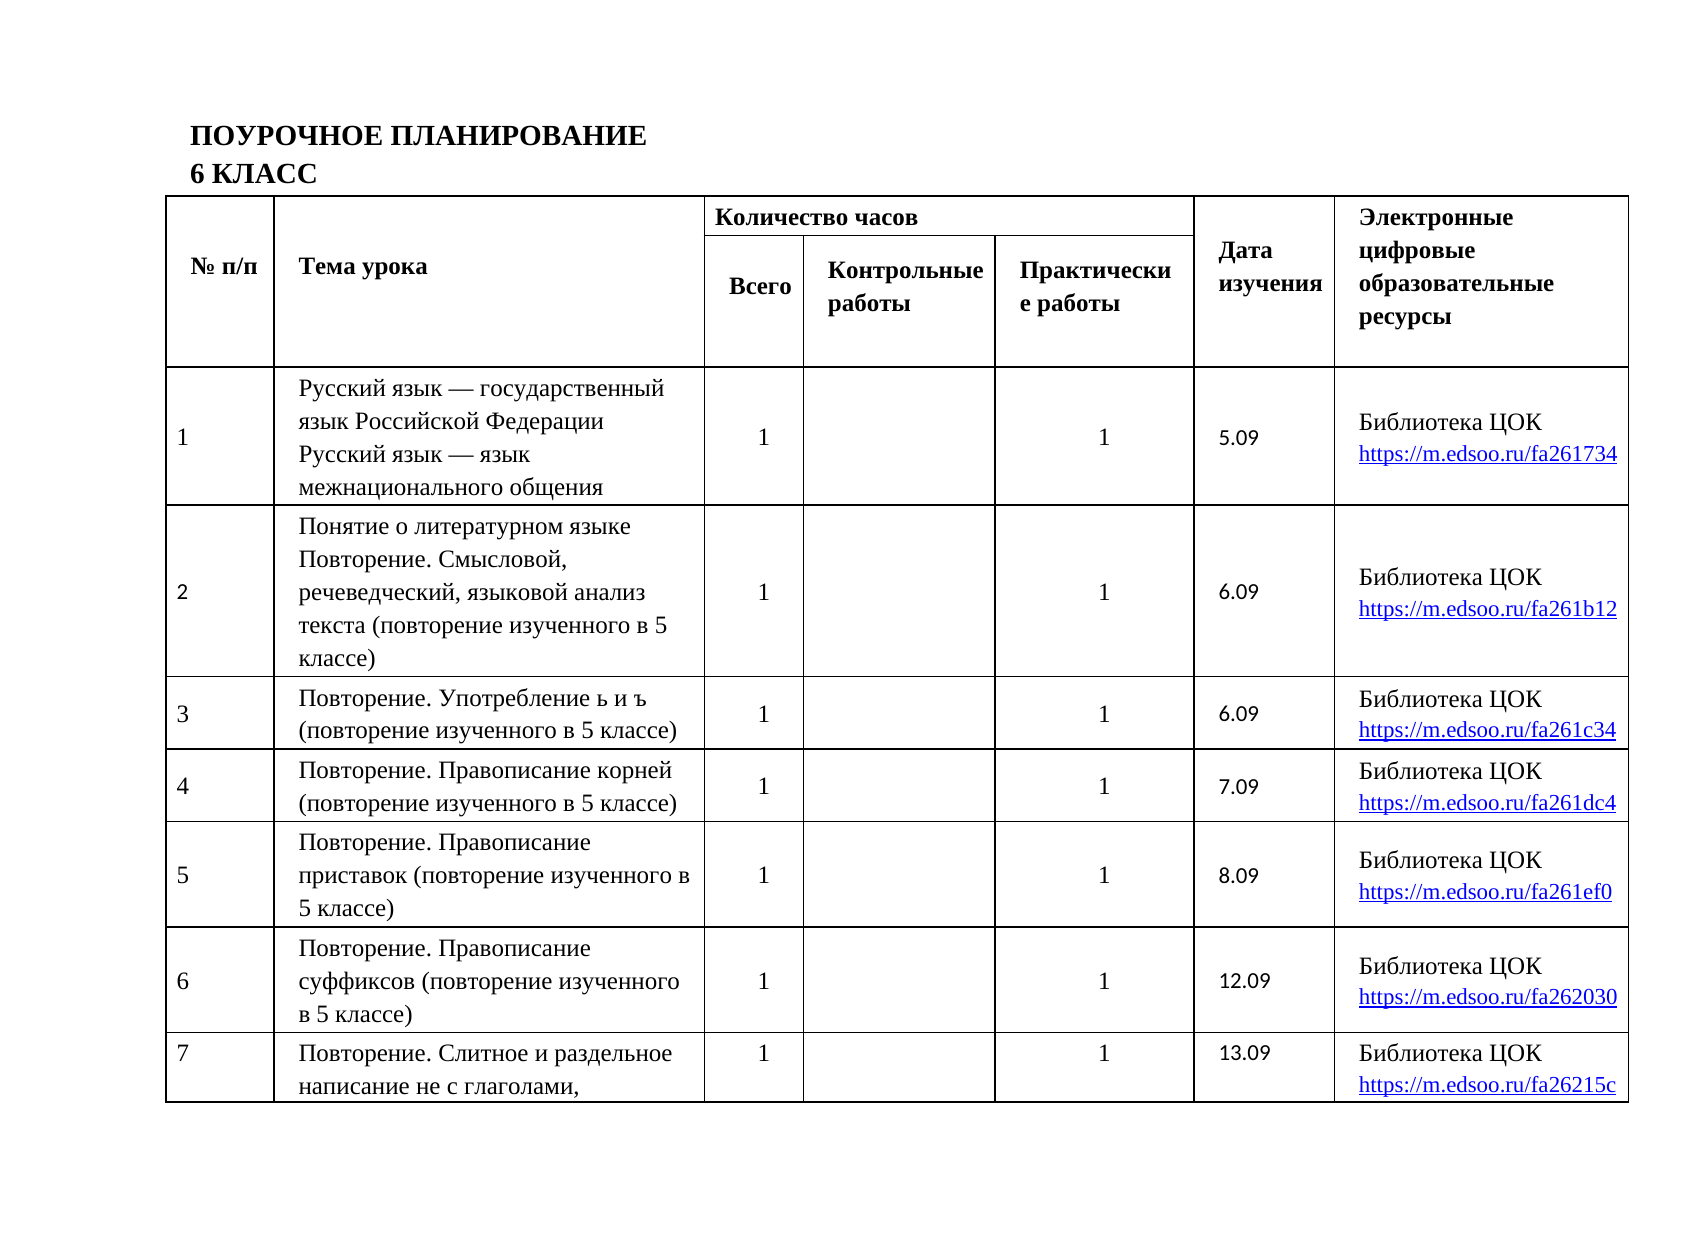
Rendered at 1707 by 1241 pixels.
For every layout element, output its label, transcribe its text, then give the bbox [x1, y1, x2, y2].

table_header Дата изучения [1195, 197, 1334, 366]
table_cell 12.09 [1195, 928, 1334, 1031]
table_cell 1 [996, 368, 1193, 504]
table_cell 1 [705, 677, 803, 748]
table_cell [804, 928, 994, 1031]
table_cell 7 [167, 1033, 273, 1101]
table_cell Всего [705, 236, 803, 366]
table_header Тема урока [275, 197, 704, 366]
table_cell [804, 750, 994, 821]
table_cell 1 [996, 1033, 1193, 1101]
table_cell 4 [167, 750, 273, 821]
table_cell [804, 1033, 994, 1101]
table_cell 5 [167, 822, 273, 926]
table_cell 1 [705, 750, 803, 821]
table_cell [804, 368, 994, 504]
table_header № п/п [167, 197, 273, 366]
table_cell 1 [705, 928, 803, 1031]
table_cell 6 [167, 928, 273, 1031]
table_cell Библиотека ЦОК https://m.edsoo.ru/fa261b12 [1335, 506, 1628, 676]
table_cell 6.09 [1195, 677, 1334, 748]
table_cell Библиотека ЦОК https://m.edsoo.ru/fa261734 [1335, 368, 1628, 504]
table_cell Библиотека ЦОК https://m.edsoo.ru/fa261ef0 [1335, 822, 1628, 926]
table_cell Повторение. Правописание приставок (повторение изученного в 5 классе) [275, 822, 704, 926]
table_cell 2 [167, 506, 273, 676]
table_cell 13.09 [1195, 1033, 1334, 1101]
table_cell Русский язык — государственный язык Российской Федерации Русский язык — язык межнационального общения [275, 368, 704, 504]
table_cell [1335, 1033, 1628, 1101]
table_cell Библиотека ЦОК https://m.edsoo.ru/fa261dc4 [1335, 750, 1628, 821]
table_cell 3 [167, 677, 273, 748]
table_cell 1 [996, 506, 1193, 676]
table_cell 1 [167, 368, 273, 504]
table_cell 5.09 [1195, 368, 1334, 504]
text ПОУРОЧНОЕ ПЛАНИРОВАНИЕ [190, 118, 1618, 152]
table_cell 7.09 [1195, 750, 1334, 821]
table_cell 1 [705, 506, 803, 676]
table_cell 1 [996, 677, 1193, 748]
table_cell 1 [705, 1033, 803, 1101]
table_cell Повторение. Правописание корней (повторение изученного в 5 классе) [275, 750, 704, 821]
table_cell [804, 822, 994, 926]
table_cell [804, 506, 994, 676]
table_cell 1 [996, 928, 1193, 1031]
table_cell Понятие о литературном языке Повторение. Смысловой, речеведческий, языковой анализ текста (повторение изученного в 5 классе) [275, 506, 704, 676]
table_cell 6.09 [1195, 506, 1334, 676]
table_cell [804, 677, 994, 748]
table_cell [275, 1033, 704, 1101]
table_cell 1 [705, 822, 803, 926]
table_cell 1 [996, 750, 1193, 821]
table_cell 8.09 [1195, 822, 1334, 926]
table_cell Библиотека ЦОК https://m.edsoo.ru/fa262030 [1335, 928, 1628, 1031]
table_cell Практические работы [996, 236, 1193, 366]
table_cell Контрольные работы [804, 236, 994, 366]
table_header Электронные цифровые образовательные ресурсы [1335, 197, 1628, 366]
table_header Количество часов [705, 197, 1193, 234]
table_cell Повторение. Употребление ь и ъ (повторение изученного в 5 классе) [275, 677, 704, 748]
table_cell Библиотека ЦОК https://m.edsoo.ru/fa261c34 [1335, 677, 1628, 748]
table_cell 1 [705, 368, 803, 504]
text 6 КЛАСС [190, 157, 1618, 190]
table_cell Повторение. Правописание суффиксов (повторение изученного в 5 классе) [275, 928, 704, 1031]
table_cell 1 [996, 822, 1193, 926]
